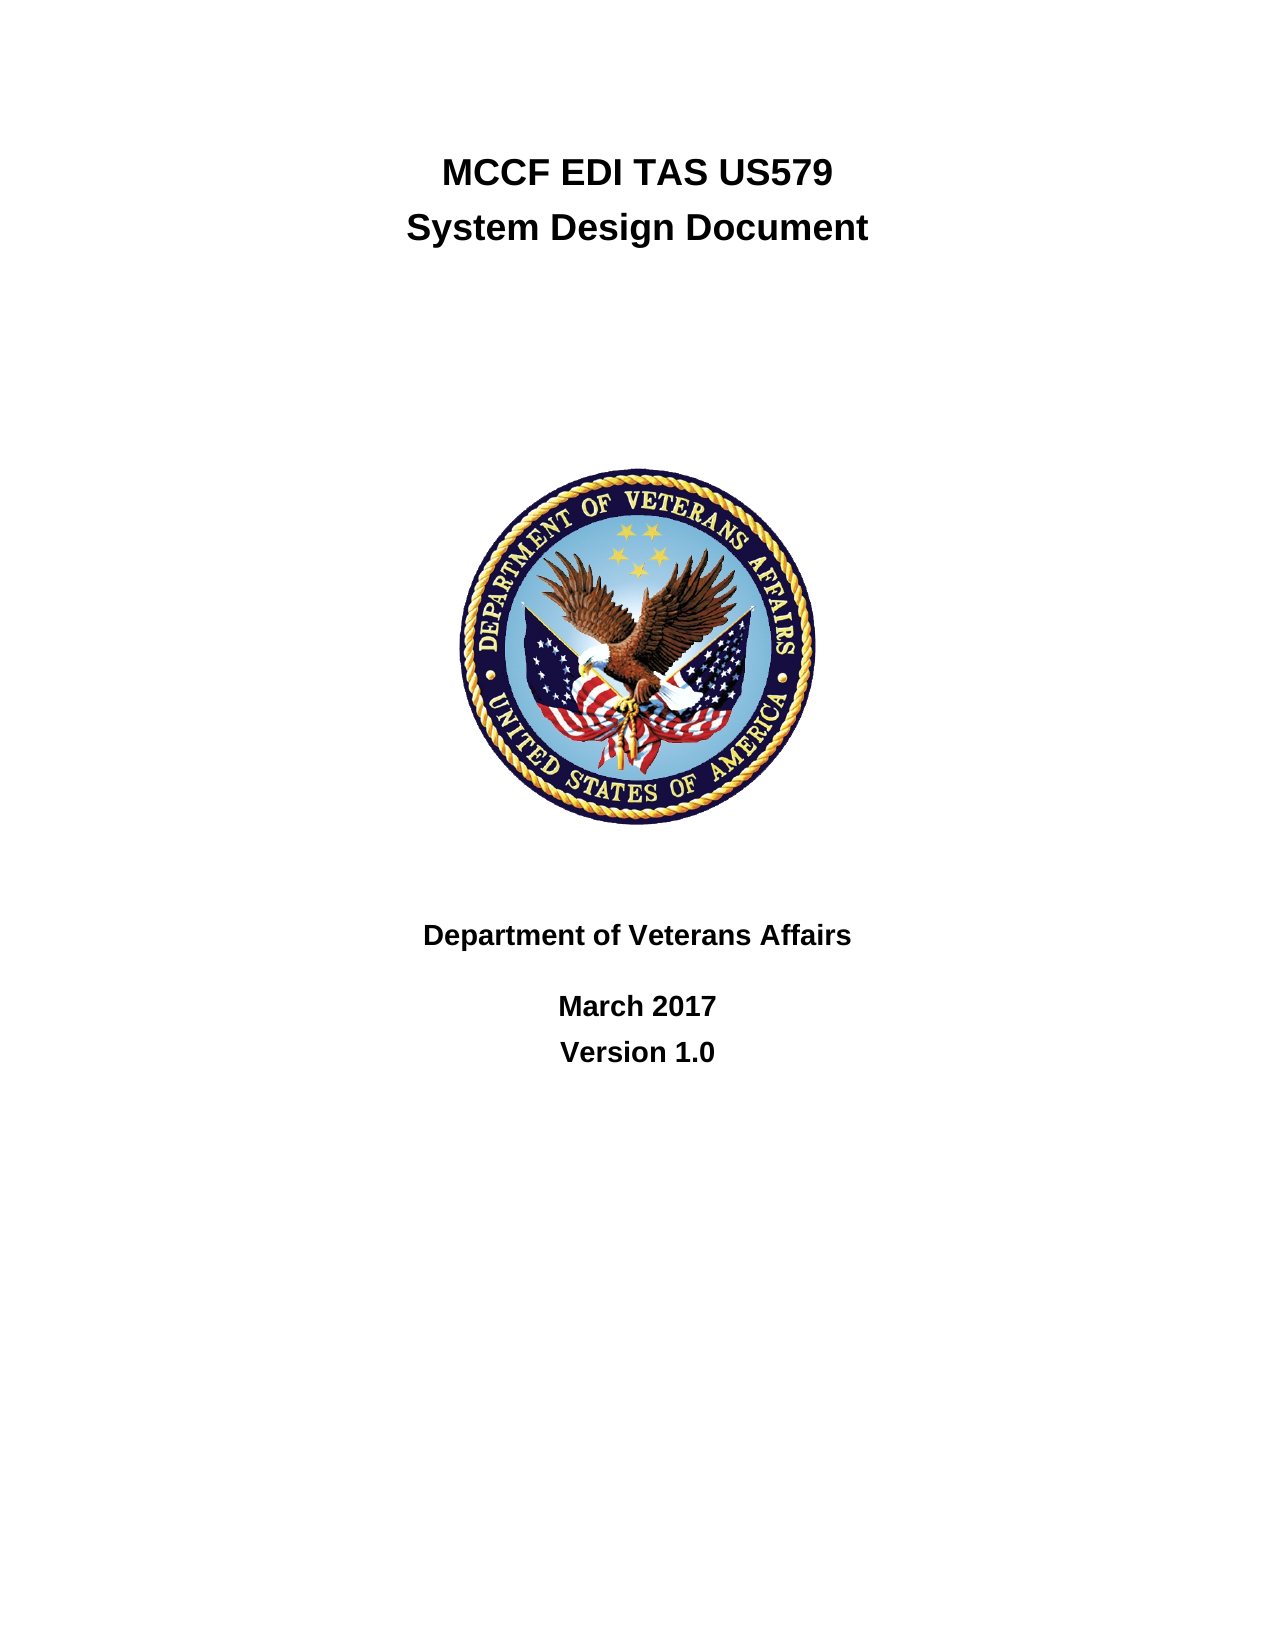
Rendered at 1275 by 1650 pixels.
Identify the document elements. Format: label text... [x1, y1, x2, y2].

title System Design Document [150, 206, 1125, 249]
picture [459, 468, 816, 825]
title Department of Veterans Affairs [150, 918, 1125, 951]
title Version 1.0 [150, 1035, 1125, 1068]
text MCCF EDI TAS US579 [150, 150, 1125, 193]
title March 2017 [150, 989, 1125, 1022]
